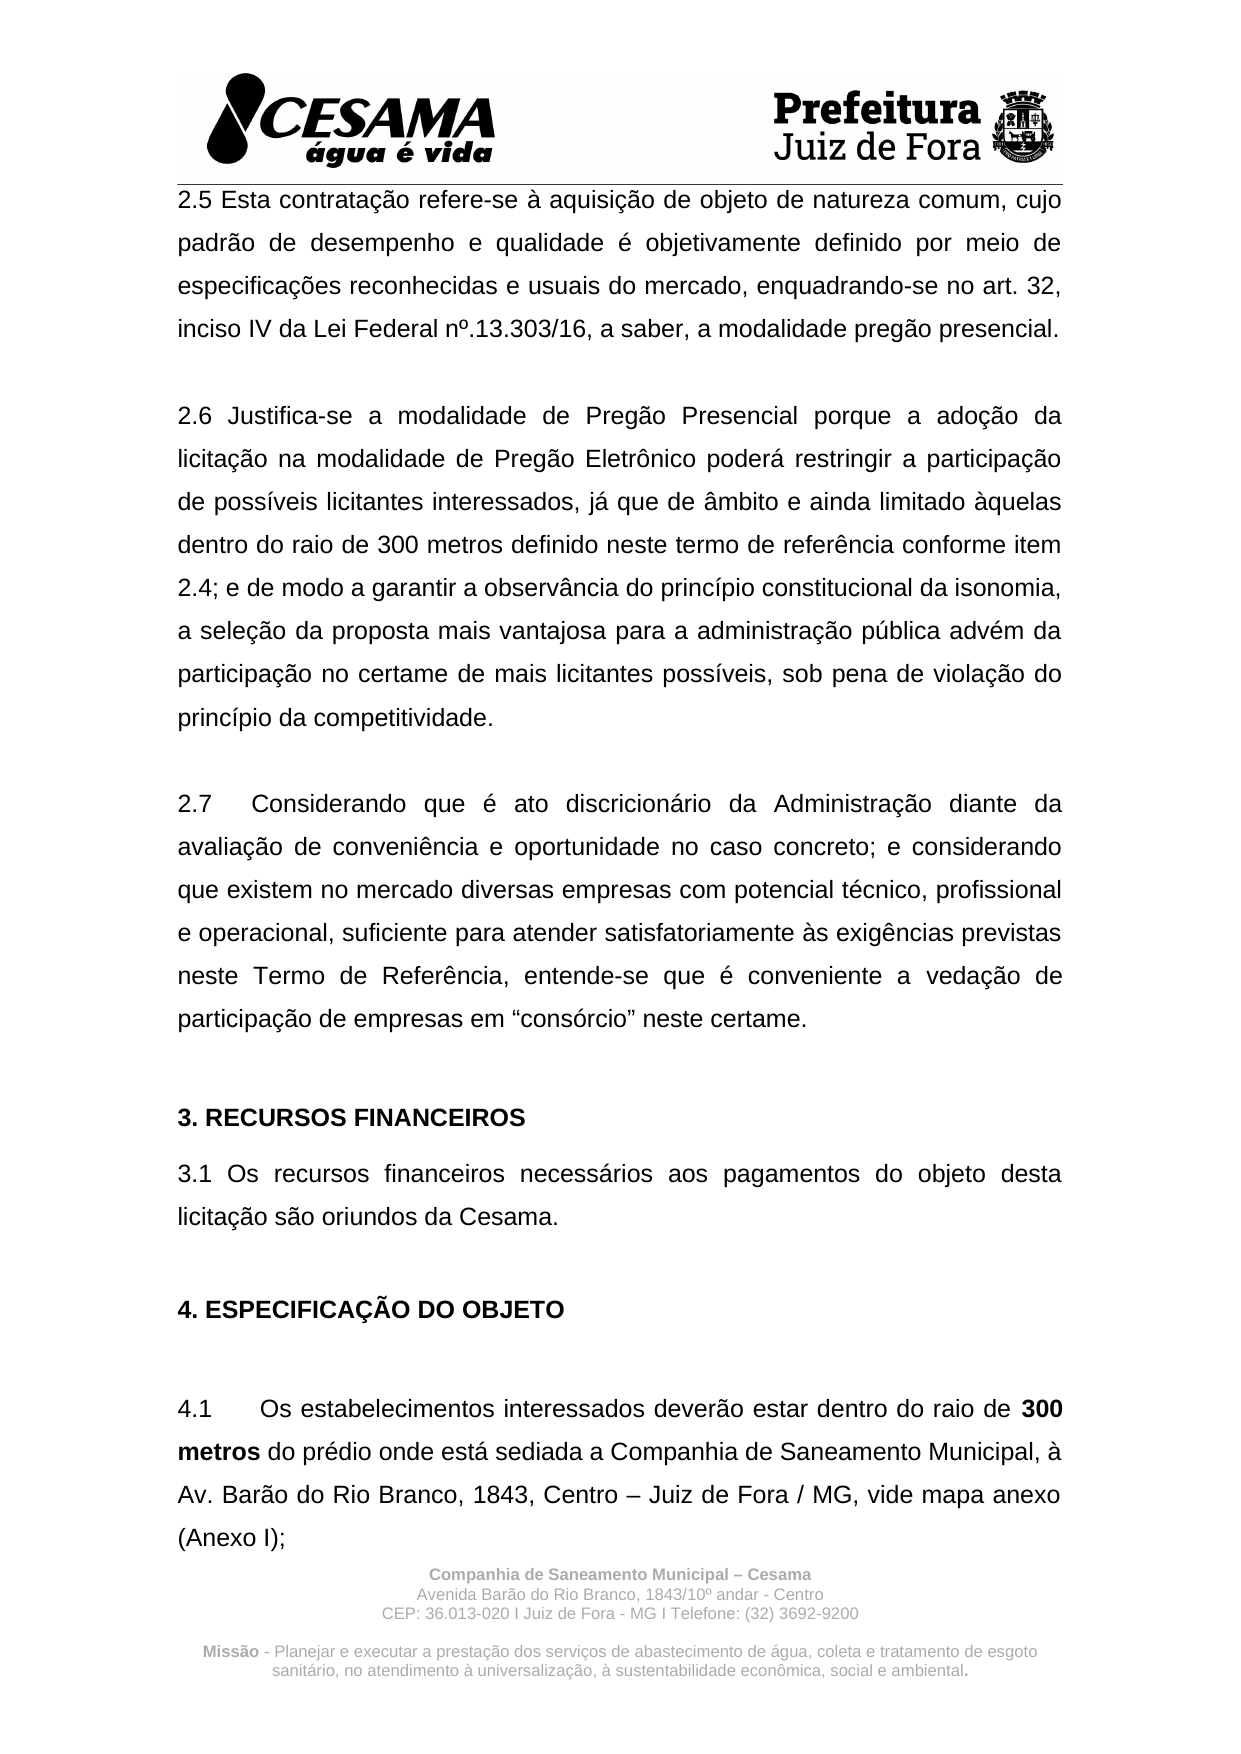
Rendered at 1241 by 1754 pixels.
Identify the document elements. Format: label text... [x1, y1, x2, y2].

text 3.1 Os recursos financeiros necessários aos pagamentos do objeto desta licitação são oriundos da Cesama. [177, 1159, 1063, 1231]
text 2.6 Justifica-se a modalidade de Pregão Presencial porque a adoção da licitação na modalidade de Pregão Eletrônico poderá restringir a participação de possíveis licitantes interessados, já que de âmbito e ainda limitado àquelas dentro do raio de 300 metros definido neste termo de referência conforme item 2.4; e de modo a garantir a observância do princípio constitucional da isonomia, a seleção da proposta mais vantajosa para a administração pública advém da participação no certame de mais licitantes possíveis, sob pena de violação do princípio da competitividade. [177, 401, 1063, 731]
text 3. RECURSOS FINANCEIROS [177, 1103, 1063, 1132]
text 2.7 Considerando que é ato discricionário da Administração diante da avaliação de conveniência e oportunidade no caso concreto; e considerando que existem no mercado diversas empresas com potencial técnico, profissional e operacional, suficiente para atender satisfatoriamente às exigências previstas neste Termo de Referência, entende-se que é conveniente a vedação de participação de empresas em “consórcio” neste certame. [177, 789, 1063, 1033]
picture [177, 73, 1063, 185]
text 4. ESPECIFICAÇÃO DO OBJETO [177, 1295, 1063, 1324]
text 2.5 Esta contratação refere-se à aquisição de objeto de natureza comum, cujo padrão de desempenho e qualidade é objetivamente definido por meio de especificações reconhecidas e usuais do mercado, enquadrando-se no art. 32, inciso IV da Lei Federal nº.13.303/16, a saber, a modalidade pregão presencial. [177, 185, 1063, 343]
list Os estabelecimentos interessados deverão estar dentro do raio de 300 metros do prédio onde está sediada a Companhia de Saneamento Municipal, à Av. Barão do Rio Branco, 1843, Centro – Juiz de Fora / MG, vide mapa anexo (Anexo I); [177, 1394, 1063, 1552]
